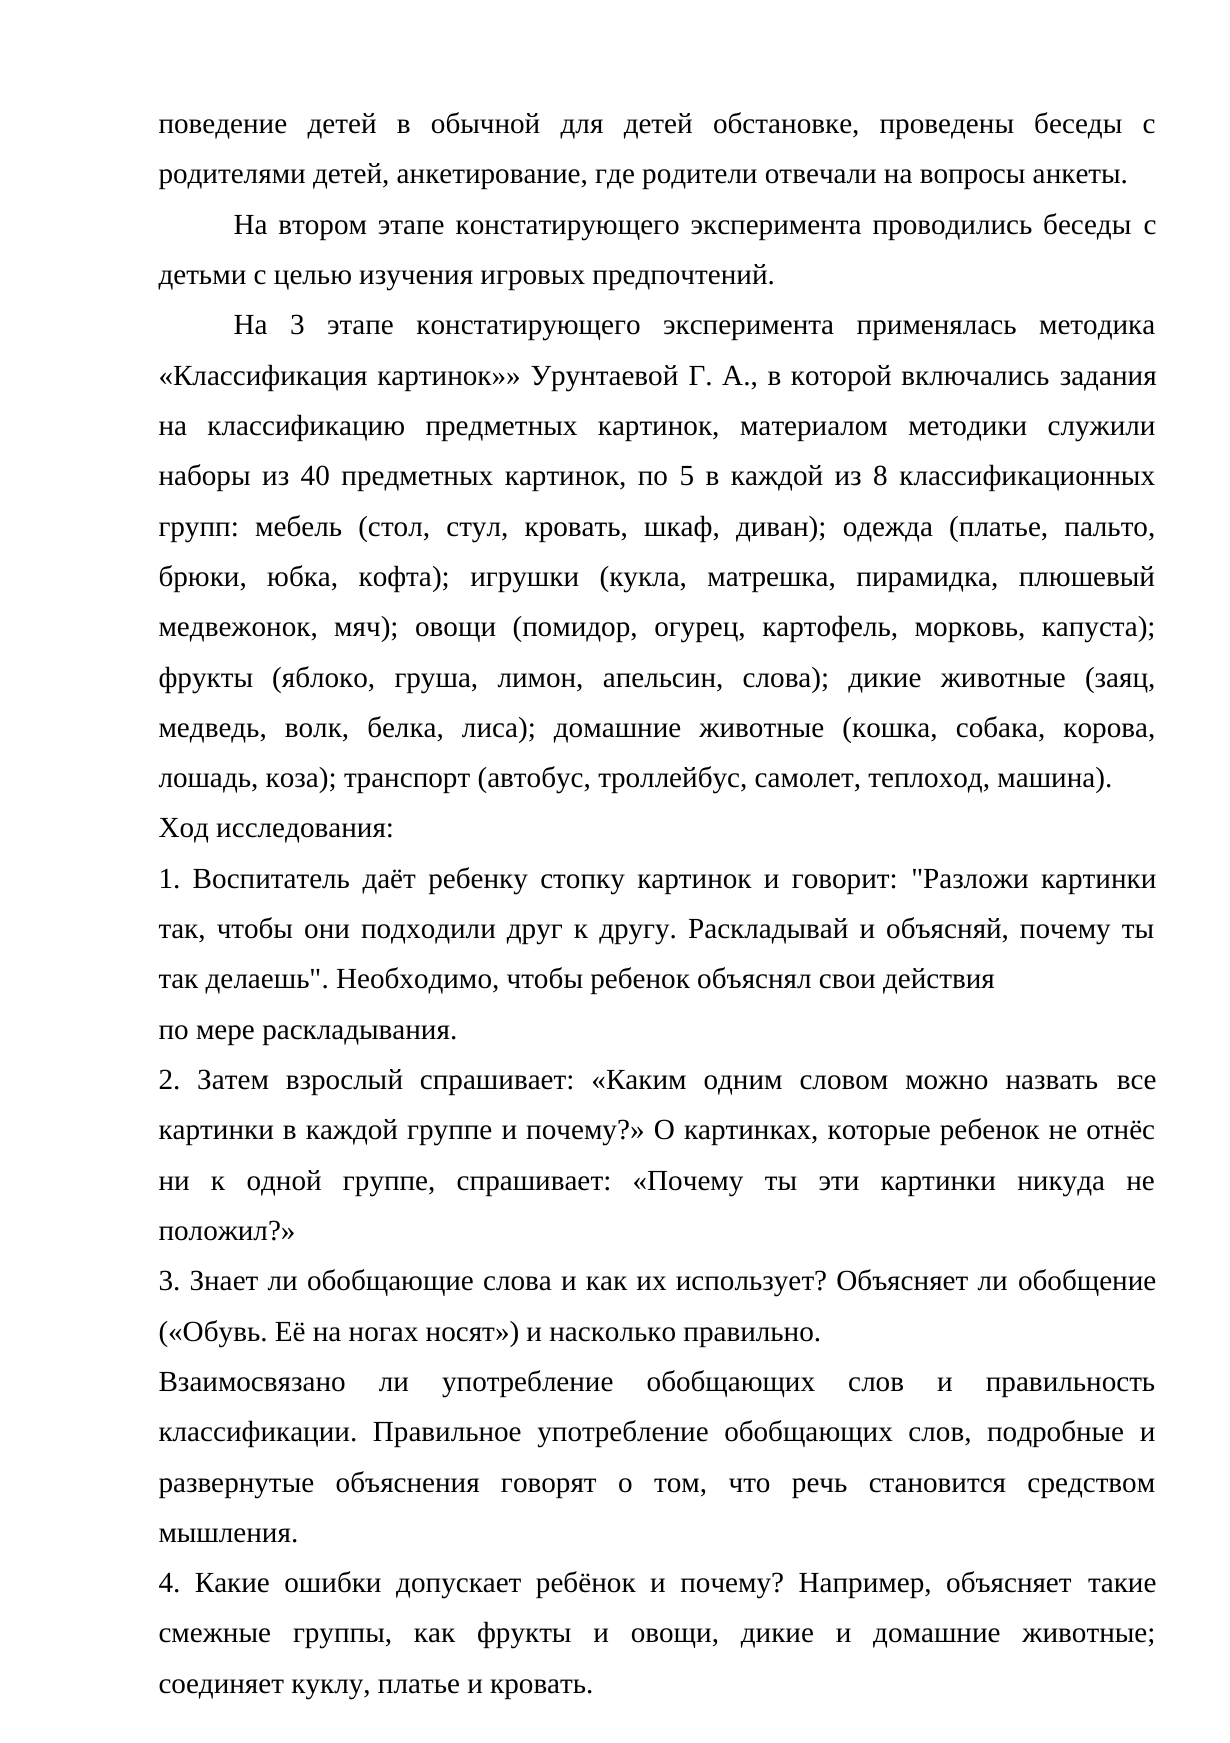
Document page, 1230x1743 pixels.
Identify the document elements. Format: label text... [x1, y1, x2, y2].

text Взаимосвязано ли употребление обобщающих слов и правильность классификации. Правильное употребление обобщающих слов, подробные и развернутые объяснения говорят о том, что речь становится средством мышления. [158, 1364, 1156, 1548]
text 3. Знает ли обобщающие слова и как их использует? Объясняет ли обобщение («Обувь. Её на ногах носят») и насколько правильно. [158, 1263, 1156, 1347]
text по мере раскладывания. [158, 1012, 1156, 1045]
text На 3 этапе констатирующего эксперимента применялась методика «Классификация картинок»» Урунтаевой Г. A., в которой включались задания на классификацию предметных картинок, материалом методики служили наборы из 40 предметных картинок, по 5 в каждой из 8 классификационных групп: мебель (стол, стул, кровать, шкаф, диван); одежда (платье, пальто, брюки, юбка, кофта); игрушки (кукла, матрешка, пирамидка, плюшевый медвежонок, мяч); овощи (помидор, огурец, картофель, морковь, капуста); фрукты (яблоко, груша, лимон, апельсин, слова); дикие животные (заяц, медведь, волк, белка, лиса); домашние животные (кошка, собака, корова, лошадь, коза); транспорт (автобус, троллейбус, самолет, теплоход, машина). [158, 307, 1156, 794]
text 4. Какие ошибки допускает ребёнок и почему? Например, объясняет такие смежные группы, как фрукты и овощи, дикие и домашние животные; соединяет куклу, платье и кровать. [158, 1565, 1156, 1699]
text Ход исследования: [158, 811, 1156, 844]
text На втором этапе констатирующего эксперимента проводились беседы с детьми с целью изучения игровых предпочтений. [158, 207, 1156, 291]
text 2. Затем взрослый спрашивает: «Каким одним словом можно назвать все картинки в каждой группе и почему?» О картинках, которые ребенок не отнёс ни к одной группе, спрашивает: «Почему ты эти картинки никуда не положил?» [158, 1062, 1156, 1247]
text 1. Воспитатель даёт ребенку стопку картинок и говорит: "Разложи картинки так, чтобы они подходили друг к другу. Раскладывай и объясняй, почему ты так делаешь". Необходимо, чтобы ребенок объяснял свои действия [158, 861, 1156, 995]
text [158, 106, 1156, 190]
